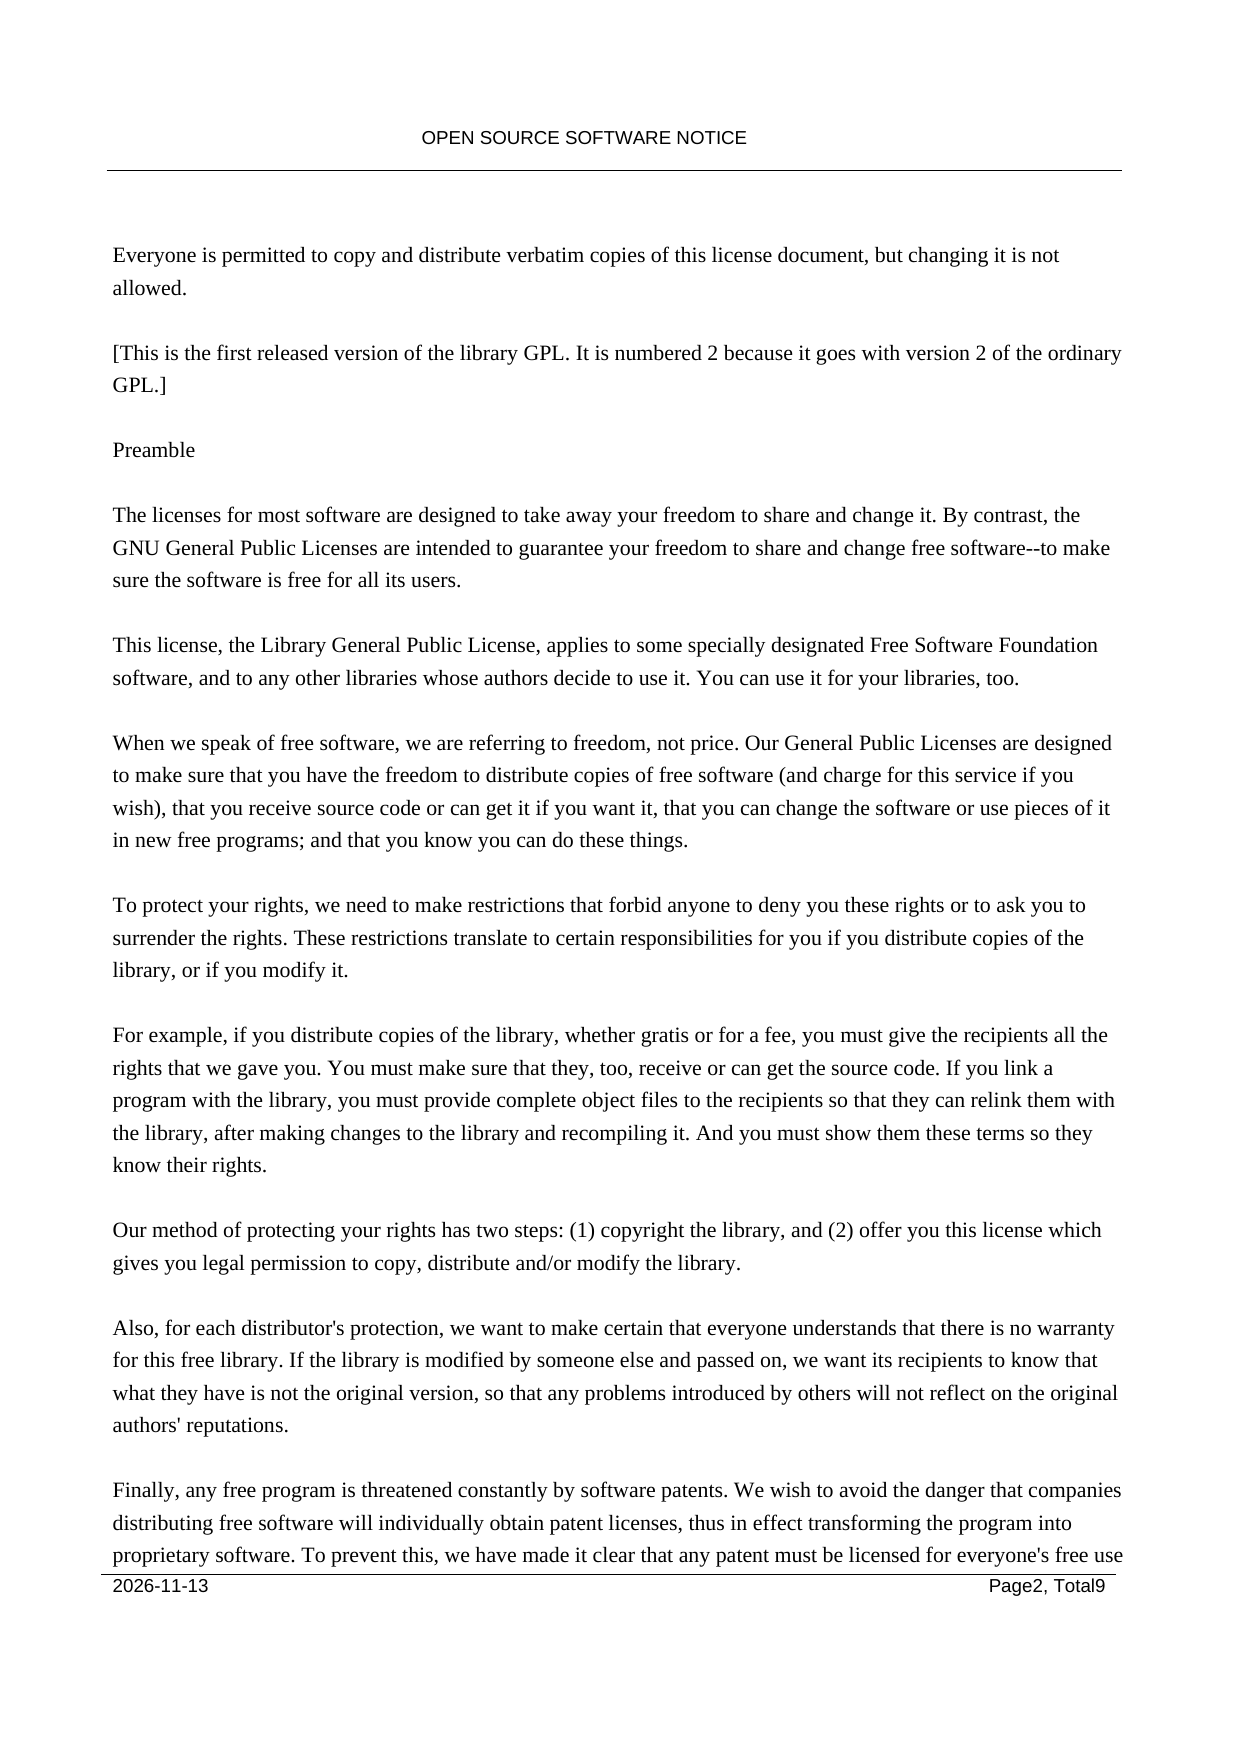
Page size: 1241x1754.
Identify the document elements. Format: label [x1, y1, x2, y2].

text [112, 206, 1128, 1571]
